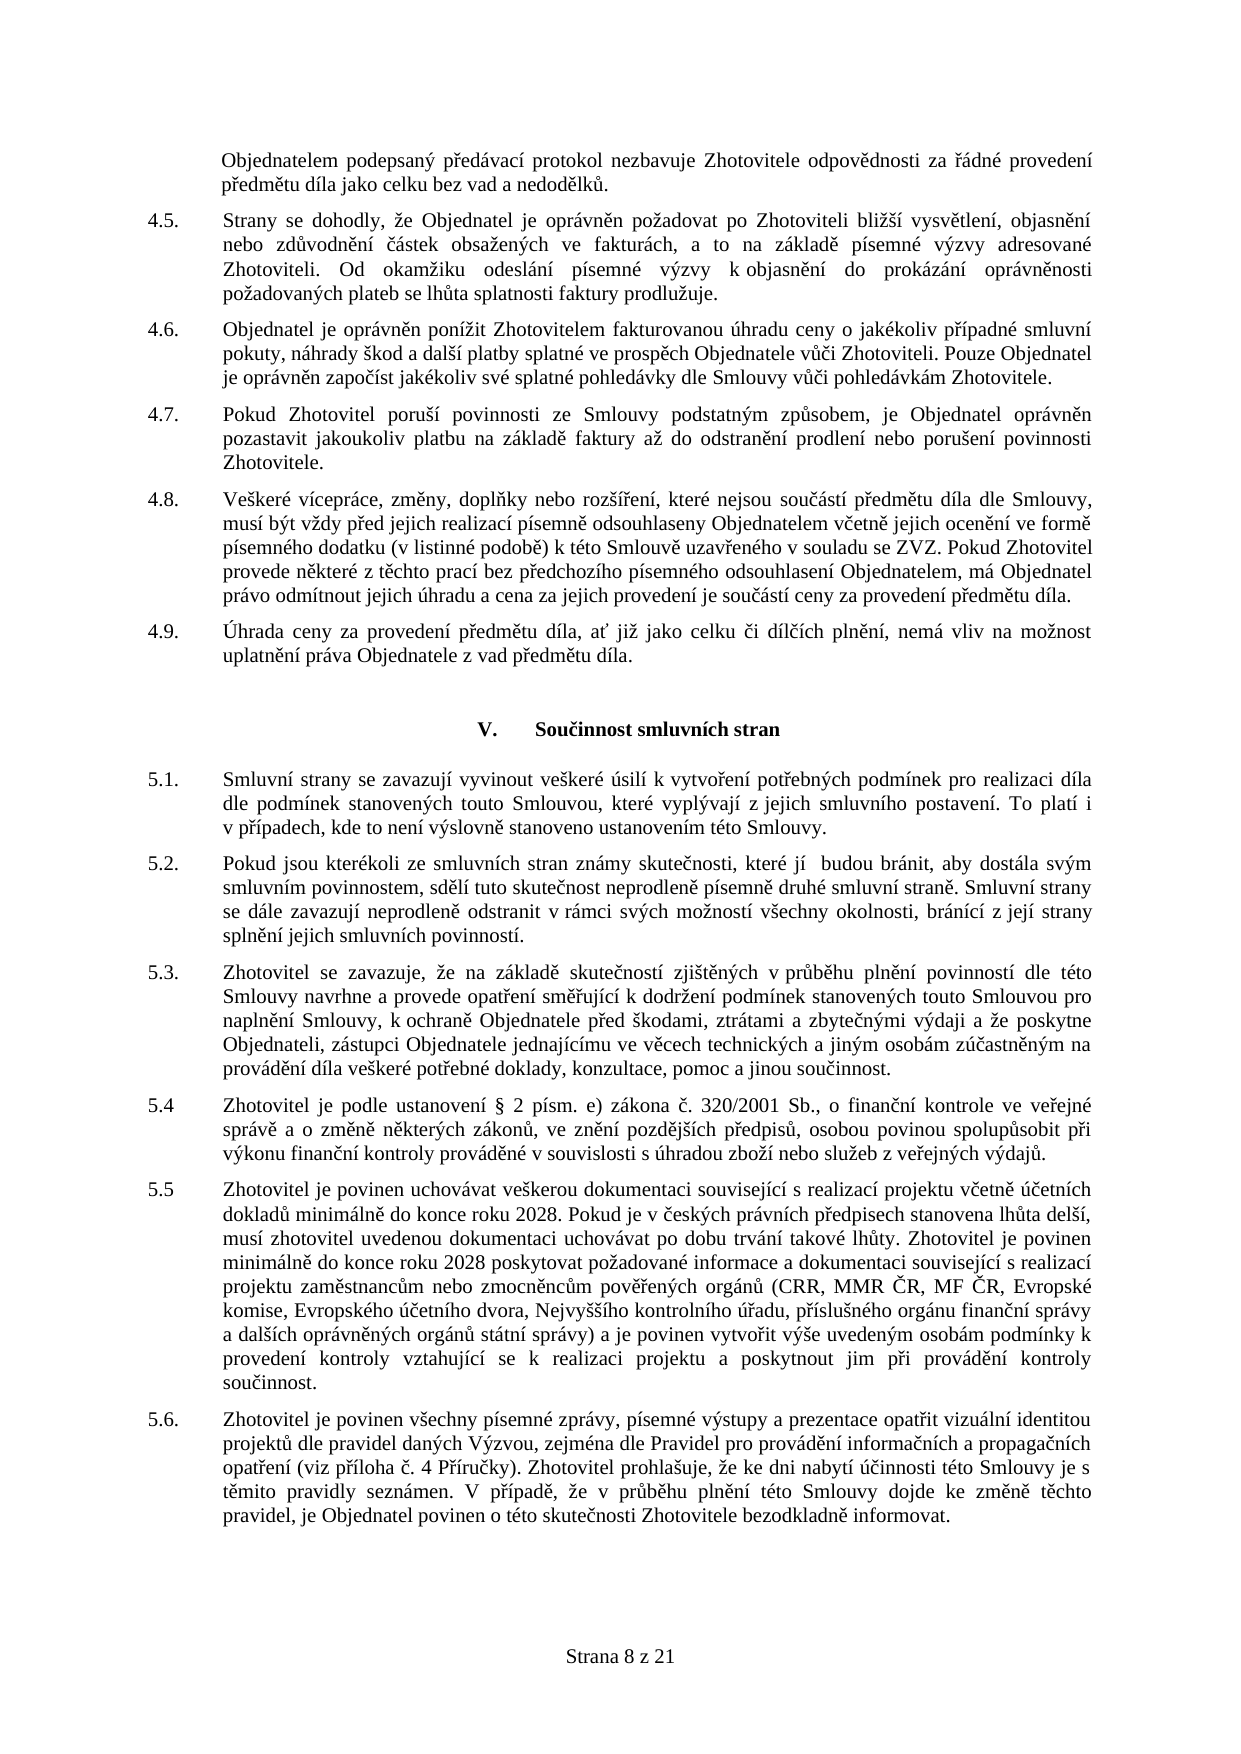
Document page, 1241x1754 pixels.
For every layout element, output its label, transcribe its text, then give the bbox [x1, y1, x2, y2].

text 4.7. Pokud Zhotovitel poruší povinnosti ze Smlouvy podstatným způsobem, je Objednatel oprávněn pozastavit jakoukoliv platbu na základě faktury až do odstranění prodlení nebo porušení povinnosti Zhotovitele. [148, 402, 1092, 474]
text 4.5. Strany se dohodly, že Objednatel je oprávněn požadovat po Zhotoviteli bližší vysvětlení, objasnění nebo zdůvodnění částek obsažených ve fakturách, a to na základě písemné výzvy adresované Zhotoviteli. Od okamžiku odeslání písemné výzvy k objasnění do prokázání oprávněnosti požadovaných plateb se lhůta splatnosti faktury prodlužuje. [148, 208, 1092, 304]
subtitle Součinnost smluvních stran [185, 717, 1092, 741]
text 5.3. Zhotovitel se zavazuje, že na základě skutečností zjištěných v průběhu plnění povinností dle této Smlouvy navrhne a provede opatření směřující k dodržení podmínek stanovených touto Smlouvou pro naplnění Smlouvy, k ochraně Objednatele před škodami, ztrátami a zbytečnými výdaji a že poskytne Objednateli, zástupci Objednatele jednajícímu ve věcech technických a jiným osobám zúčastněným na provádění díla veškeré potřebné doklady, konzultace, pomoc a jinou součinnost. [148, 960, 1092, 1080]
text 5.6. Zhotovitel je povinen všechny písemné zprávy, písemné výstupy a prezentace opatřit vizuální identitou projektů dle pravidel daných Výzvou, zejména dle Pravidel pro provádění informačních a propagačních opatření (viz příloha č. 4 Příručky). Zhotovitel prohlašuje, že ke dni nabytí účinnosti této Smlouvy je s těmito pravidly seznámen. V případě, že v průběhu plnění této Smlouvy dojde ke změně těchto pravidel, je Objednatel povinen o této skutečnosti Zhotovitele bezodkladně informovat. [148, 1406, 1092, 1527]
text 5.4 Zhotovitel je podle ustanovení § 2 písm. e) zákona č. 320/2001 Sb., o finanční kontrole ve veřejné správě a o změně některých zákonů, ve znění pozdějších předpisů, osobou povinou spolupůsobit při výkonu finanční kontroly prováděné v souvislosti s úhradou zboží nebo služeb z veřejných výdajů. [148, 1093, 1092, 1165]
text Objednatelem podepsaný předávací protokol nezbavuje Zhotovitele odpovědnosti za řádné provedení předmětu díla jako celku bez vad a nedodělků. [221, 148, 1092, 196]
text 5.5 Zhotovitel je povinen uchovávat veškerou dokumentaci související s realizací projektu včetně účetních dokladů minimálně do konce roku 2028. Pokud je v českých právních předpisech stanovena lhůta delší, musí zhotovitel uvedenou dokumentaci uchovávat po dobu trvání takové lhůty. Zhotovitel je povinen minimálně do konce roku 2028 poskytovat požadované informace a dokumentaci související s realizací projektu zaměstnancům nebo zmocněncům pověřených orgánů (CRR, MMR ČR, MF ČR, Evropské komise, Evropského účetního dvora, Nejvyššího kontrolního úřadu, příslušného orgánu finanční správy a dalších oprávněných orgánů státní správy) a je povinen vytvořit výše uvedeným osobám podmínky k provedení kontroly vztahující se k realizaci projektu a poskytnout jim při provádění kontroly součinnost. [148, 1177, 1092, 1394]
text 4.6. Objednatel je oprávněn ponížit Zhotovitelem fakturovanou úhradu ceny o jakékoliv případné smluvní pokuty, náhrady škod a další platby splatné ve prospěch Objednatele vůči Zhotoviteli. Pouze Objednatel je oprávněn započíst jakékoliv své splatné pohledávky dle Smlouvy vůči pohledávkám Zhotovitele. [148, 317, 1092, 389]
text 5.2. Pokud jsou kterékoli ze smluvních stran známy skutečnosti, které jí budou bránit, aby dostála svým smluvním povinnostem, sdělí tuto skutečnost neprodleně písemně druhé smluvní straně. Smluvní strany se dále zavazují neprodleně odstranit v rámci svých možností všechny okolnosti, bránící z její strany splnění jejich smluvních povinností. [148, 851, 1092, 947]
text 4.8. Veškeré vícepráce, změny, doplňky nebo rozšíření, které nejsou součástí předmětu díla dle Smlouvy, musí být vždy před jejich realizací písemně odsouhlaseny Objednatelem včetně jejich ocenění ve formě písemného dodatku (v listinné podobě) k této Smlouvě uzavřeného v souladu se ZVZ. Pokud Zhotovitel provede některé z těchto prací bez předchozího písemného odsouhlasení Objednatelem, má Objednatel právo odmítnout jejich úhradu a cena za jejich provedení je součástí ceny za provedení předmětu díla. [148, 486, 1092, 607]
text 5.1. Smluvní strany se zavazují vyvinout veškeré úsilí k vytvoření potřebných podmínek pro realizaci díla dle podmínek stanovených touto Smlouvou, které vyplývají z jejich smluvního postavení. To platí i v případech, kde to není výslovně stanoveno ustanovením této Smlouvy. [148, 766, 1092, 839]
text 4.9. Úhrada ceny za provedení předmětu díla, ať již jako celku či dílčích plnění, nemá vliv na možnost uplatnění práva Objednatele z vad předmětu díla. [148, 619, 1092, 667]
